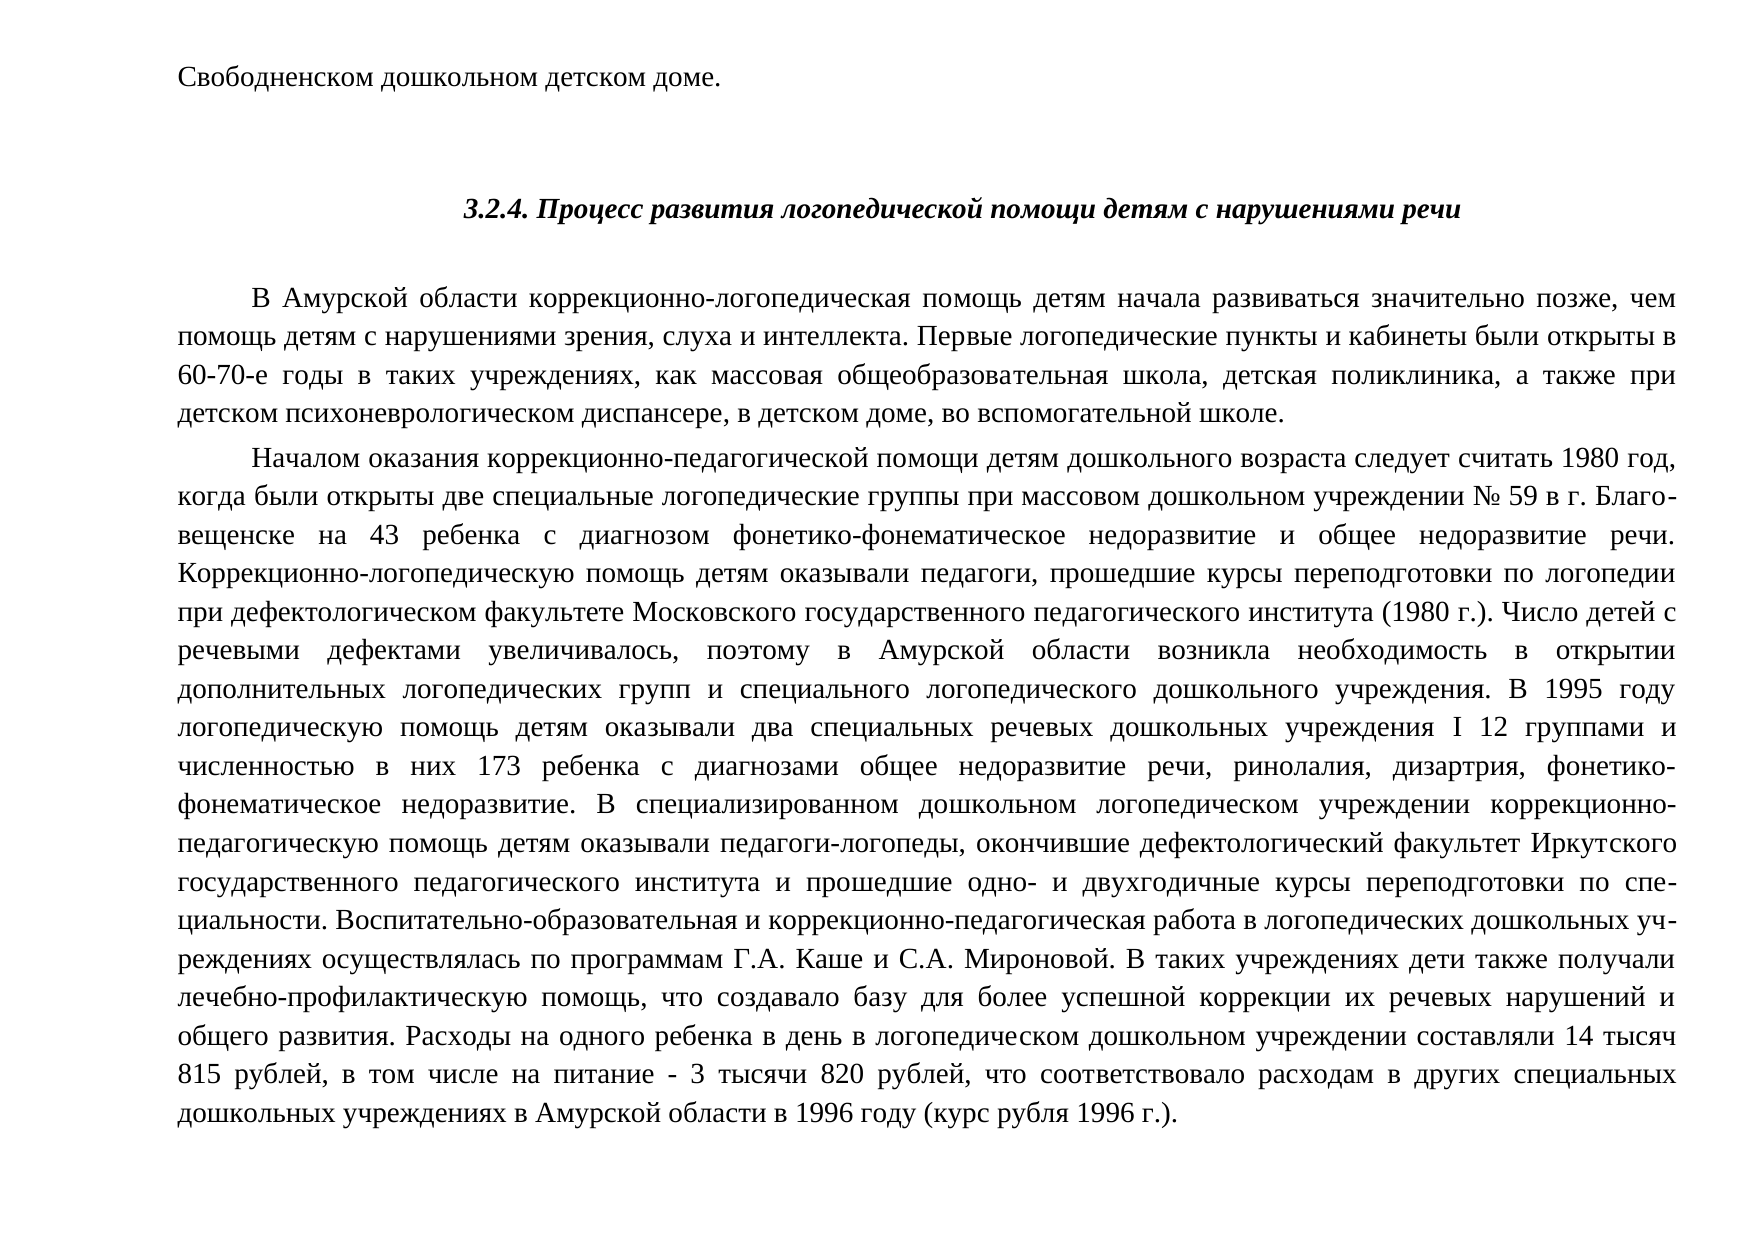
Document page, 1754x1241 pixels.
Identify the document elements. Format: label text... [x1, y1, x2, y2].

text Началом оказания коррекционно-педагогической помощи детям дошкольного возраста следует считать 1980 год, когда были открыты две специальные логопедические группы при массовом дошкольном учреждении № 59 в г. Благовещенске на 43 ребенка с диагнозом фонетико-фонематическое недоразвитие и общее недоразвитие речи. Коррекционно-логопедическую помощь детям оказывали педагоги, прошедшие курсы переподготовки по логопедии при дефектологическом факультете Московского государственного педагогического института (1980 г.). Число детей с речевыми дефектами увеличивалось, поэтому в Амурской области возникла необходимость в открытии дополнительных логопедических групп и специального логопедического дошкольного учреждения. В 1995 году логопедическую помощь детям оказывали два специальных речевых дошкольных учреждения I 12 группами и численностью в них 173 ребенка с диагнозами общее недоразвитие речи, ринолалия, дизартрия, фонетико-фонематическое недоразвитие. В специализированном дошкольном логопедическом учреждении коррекционно-педагогическую помощь детям оказывали педагоги-логопеды, окончившие дефектологический факультет Иркутского государственного педагогического института и прошедшие одно- и двухгодичные курсы переподготовки по специальности. Воспитательно-образовательная и коррекционно-педагогическая работа в логопедических дошкольных учреждениях осуществлялась по программам Г.А. Каше и С.А. Мироновой. В таких учреждениях дети также получали лечебно-профилактическую помощь, что создавало базу для более успешной коррекции их речевых нарушений и общего развития. Расходы на одного ребенка в день в логопедическом дошкольном учреждении составляли 14 тысяч 815 рублей, в том числе на питание - 3 тысячи 820 рублей, что соответствовало расходам в других специальных дошкольных учреждениях в Амурской области в 1996 году (курс рубля 1996 г.). [177, 440, 1677, 1128]
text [177, 59, 1677, 93]
text 3.2.4. Процесс развития логопедической помощи детям с нарушениями речи [177, 192, 1677, 225]
text В Амурской области коррекционно-логопедическая помощь детям начала развиваться значительно позже, чем помощь детям с нарушениями зрения, слуха и интеллекта. Первые логопедические пункты и кабинеты были открыты в 60-70-е годы в таких учреждениях, как массовая общеобразовательная школа, детская поликлиника, а также при детском психоневрологическом диспансере, в детском доме, во вспомогательной школе. [177, 280, 1677, 429]
